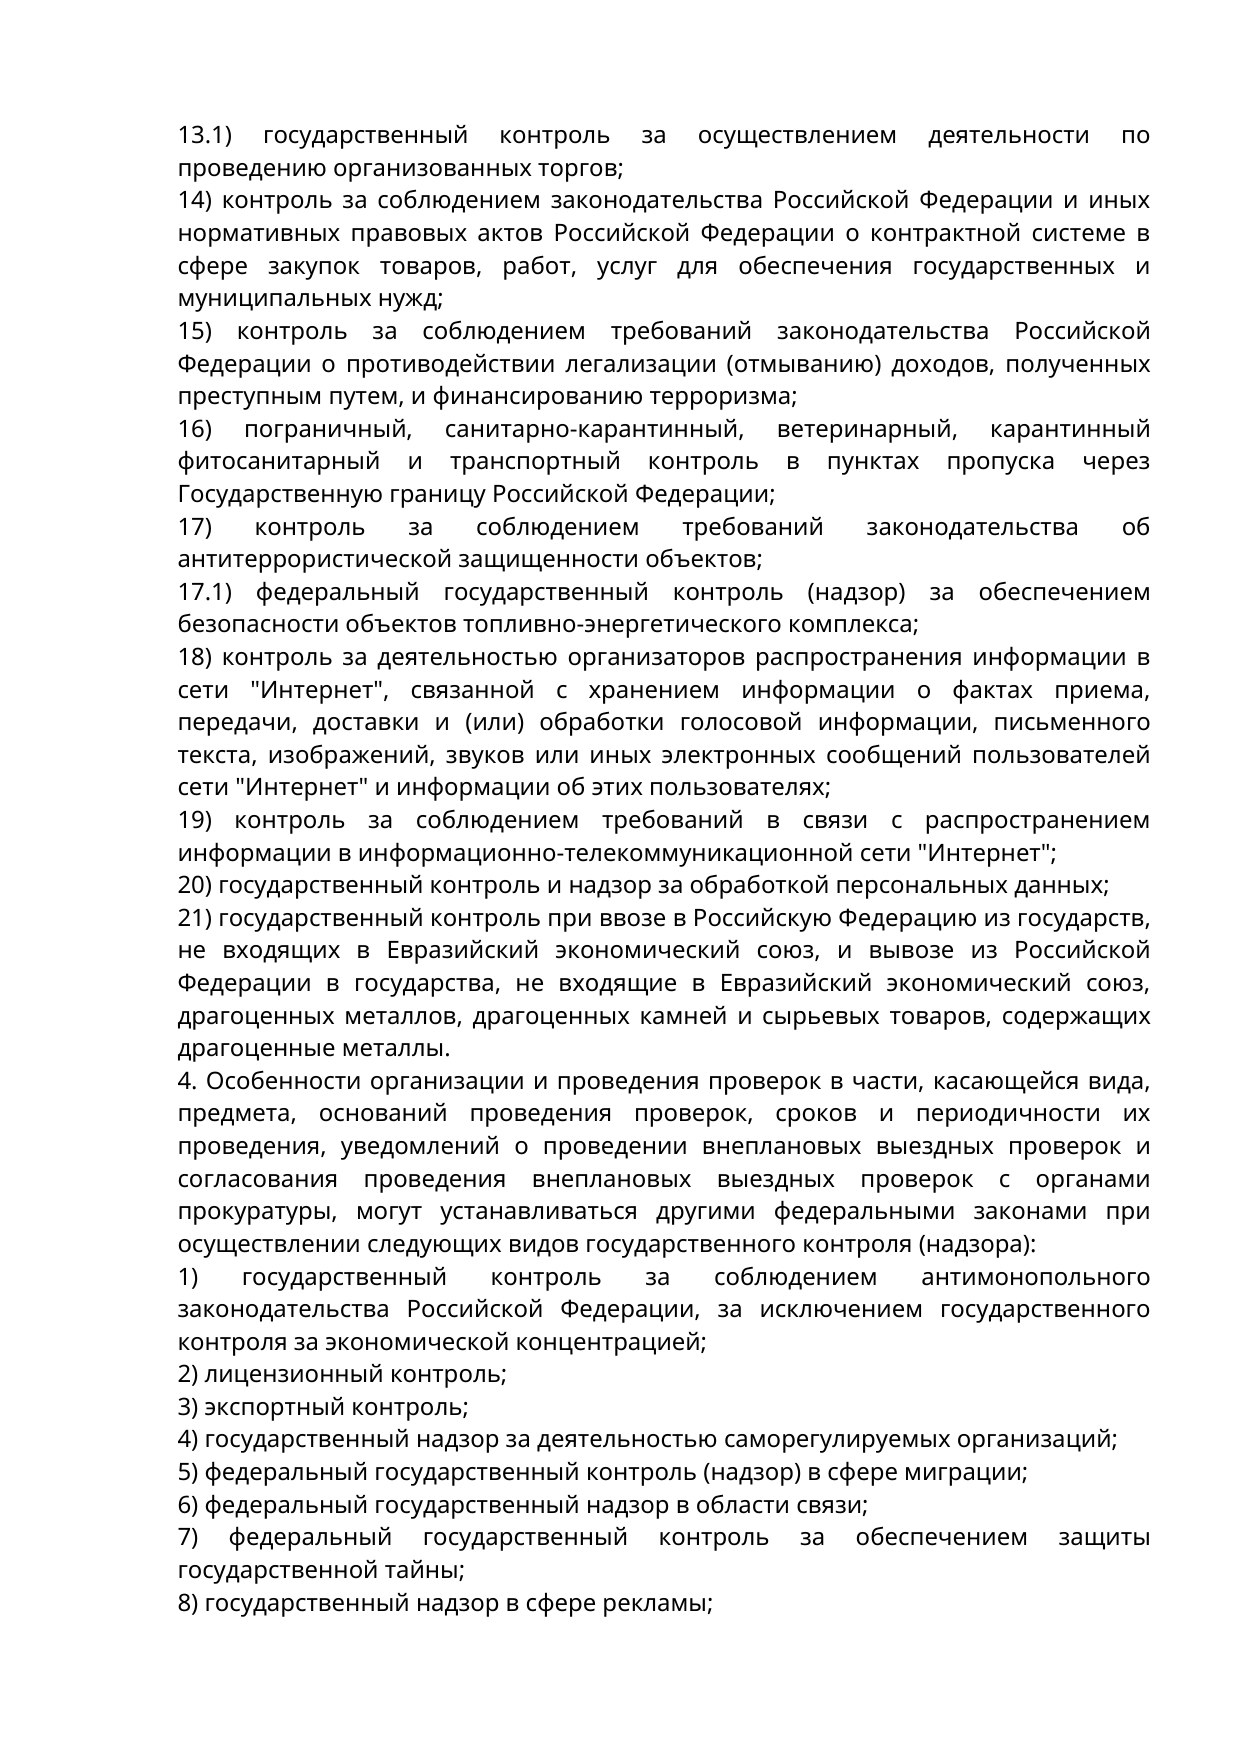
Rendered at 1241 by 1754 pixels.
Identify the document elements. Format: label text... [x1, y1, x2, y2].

text 5) федеральный государственный контроль (надзор) в сфере миграции; [177, 1455, 1152, 1487]
text 16) пограничный, санитарно-карантинный, ветеринарный, карантинный фитосанитарный и транспортный контроль в пунктах пропуска через Государственную границу Российской Федерации; [177, 412, 1152, 509]
text 4) государственный надзор за деятельностью саморегулируемых организаций; [177, 1422, 1152, 1455]
text 17) контроль за соблюдением требований законодательства об антитеррористической защищенности объектов; [177, 509, 1152, 574]
text 15) контроль за соблюдением требований законодательства Российской Федерации о противодействии легализации (отмыванию) доходов, полученных преступным путем, и финансированию терроризма; [177, 314, 1152, 412]
text 13.1) государственный контроль за осуществлением деятельности по проведению организованных торгов; [177, 118, 1152, 183]
text 21) государственный контроль при ввозе в Российскую Федерацию из государств, не входящих в Евразийский экономический союз, и вывозе из Российской Федерации в государства, не входящие в Евразийский экономический союз, драгоценных металлов, драгоценных камней и сырьевых товаров, содержащих драгоценные металлы. [177, 901, 1152, 1064]
text 20) государственный контроль и надзор за обработкой персональных данных; [177, 868, 1152, 901]
text 6) федеральный государственный надзор в области связи; [177, 1487, 1152, 1520]
text 2) лицензионный контроль; [177, 1357, 1152, 1390]
text 7) федеральный государственный контроль за обеспечением защиты государственной тайны; [177, 1520, 1152, 1585]
text 14) контроль за соблюдением законодательства Российской Федерации и иных нормативных правовых актов Российской Федерации о контрактной системе в сфере закупок товаров, работ, услуг для обеспечения государственных и муниципальных нужд; [177, 183, 1152, 314]
text 17.1) федеральный государственный контроль (надзор) за обеспечением безопасности объектов топливно-энергетического комплекса; [177, 574, 1152, 640]
text 3) экспортный контроль; [177, 1390, 1152, 1422]
text 4. Особенности организации и проведения проверок в части, касающейся вида, предмета, оснований проведения проверок, сроков и периодичности их проведения, уведомлений о проведении внеплановых выездных проверок и согласования проведения внеплановых выездных проверок с органами прокуратуры, могут устанавливаться другими федеральными законами при осуществлении следующих видов государственного контроля (надзора): [177, 1064, 1152, 1259]
text 1) государственный контроль за соблюдением антимонопольного законодательства Российской Федерации, за исключением государственного контроля за экономической концентрацией; [177, 1259, 1152, 1357]
text 8) государственный надзор в сфере рекламы; [177, 1585, 1152, 1618]
text 18) контроль за деятельностью организаторов распространения информации в сети "Интернет", связанной с хранением информации о фактах приема, передачи, доставки и (или) обработки голосовой информации, письменного текста, изображений, звуков или иных электронных сообщений пользователей сети "Интернет" и информации об этих пользователях; [177, 640, 1152, 803]
text 19) контроль за соблюдением требований в связи с распространением информации в информационно-телекоммуникационной сети "Интернет"; [177, 803, 1152, 868]
